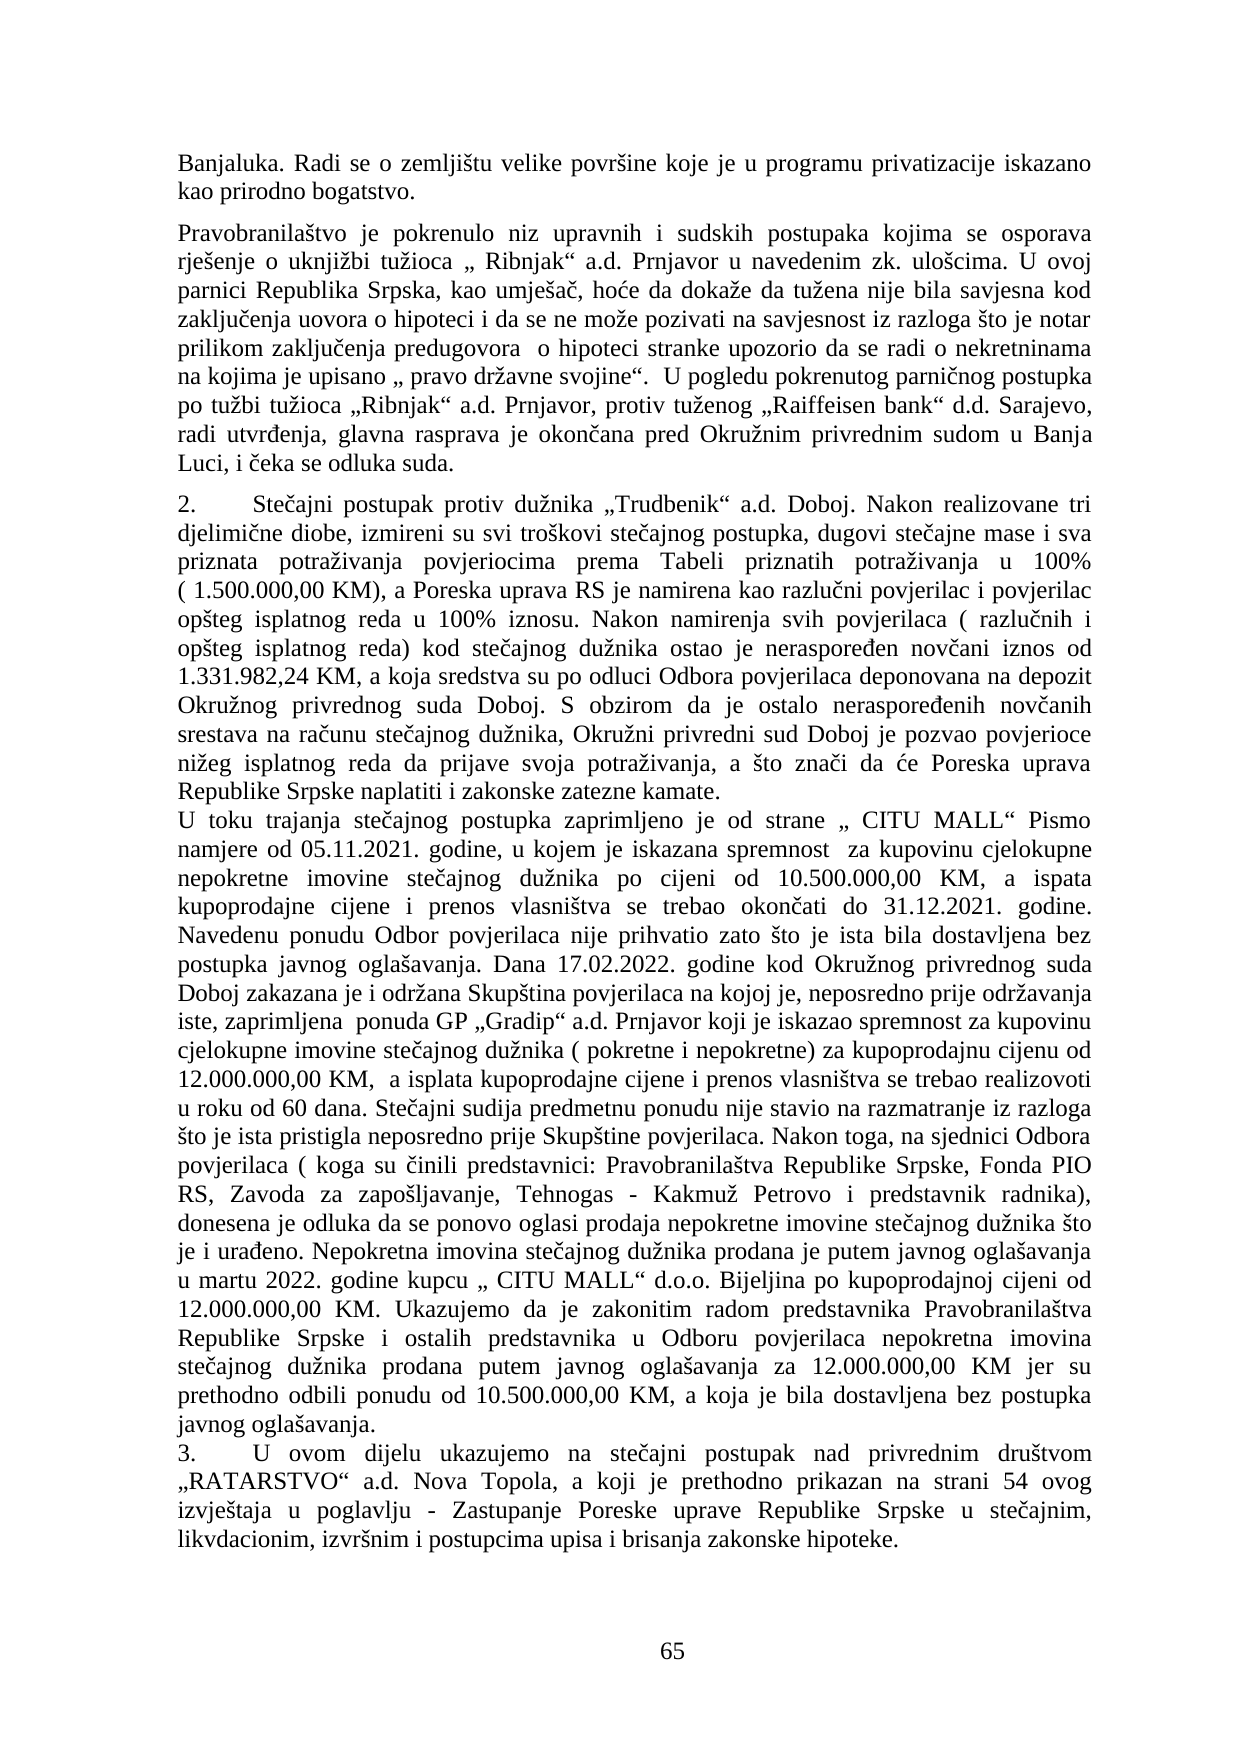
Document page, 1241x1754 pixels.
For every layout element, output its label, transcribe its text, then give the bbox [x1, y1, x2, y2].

text 3. U ovom dijelu ukazujemo na stečajni postupak nad privrednim društvom „RATARSTVO“ a.d. Nova Topola, a koji je prethodno prikazan na strani 54 ovog izvještaja u poglavlju - Zastupanje Poreske uprave Republike Srpske u stečajnim, likvdacionim, izvršnim i postupcima upisa i brisanja zakonske hipoteke. [177, 1438, 1092, 1553]
text Pravobranilaštvo je pokrenulo niz upravnih i sudskih postupaka kojima se osporava rješenje o uknjižbi tužioca „ Ribnjak“ a.d. Prnjavor u navedenim zk. ulošcima. U ovoj parnici Republika Srpska, kao umješač, hoće da dokaže da tužena nije bila savjesna kod zaključenja uovora o hipoteci i da se ne može pozivati na savjesnost iz razloga što je notar prilikom zaključenja predugovora o hipoteci stranke upozorio da se radi o nekretninama na kojima je upisano „ pravo državne svojine“. U pogledu pokrenutog parničnog postupka po tužbi tužioca „Ribnjak“ a.d. Prnjavor, protiv tuženog „Raiffeisen bank“ d.d. Sarajevo, radi utvrđenja, glavna rasprava je okončana pred Okružnim privrednim sudom u Banja Luci, i čeka se odluka suda. [177, 218, 1092, 476]
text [177, 148, 1092, 205]
text U toku trajanja stečajnog postupka zaprimljeno je od strane „ CITU MALL“ Pismo namjere od 05.11.2021. godine, u kojem je iskazana spremnost za kupovinu cjelokupne nepokretne imovine stečajnog dužnika po cijeni od 10.500.000,00 KM, a ispata kupoprodajne cijene i prenos vlasništva se trebao okončati do 31.12.2021. godine. Navedenu ponudu Odbor povjerilaca nije prihvatio zato što je ista bila dostavljena bez postupka javnog oglašavanja. Dana 17.02.2022. godine kod Okružnog privrednog suda Doboj zakazana je i održana Skupština povjerilaca na kojoj je, neposredno prije održavanja iste, zaprimljena ponuda GP „Gradip“ a.d. Prnjavor koji je iskazao spremnost za kupovinu cjelokupne imovine stečajnog dužnika ( pokretne i nepokretne) za kupoprodajnu cijenu od 12.000.000,00 KM, a isplata kupoprodajne cijene i prenos vlasništva se trebao realizovoti u roku od 60 dana. Stečajni sudija predmetnu ponudu nije stavio na razmatranje iz razloga što je ista pristigla neposredno prije Skupštine povjerilaca. Nakon toga, na sjednici Odbora povjerilaca ( koga su činili predstavnici: Pravobranilaštva Republike Srpske, Fonda PIO RS, Zavoda za zapošljavanje, Tehnogas - Kakmuž Petrovo i predstavnik radnika), donesena je odluka da se ponovo oglasi prodaja nepokretne imovine stečajnog dužnika što je i urađeno. Nepokretna imovina stečajnog dužnika prodana je putem javnog oglašavanja u martu 2022. godine kupcu „ CITU MALL“ d.o.o. Bijeljina po kupoprodajnoj cijeni od 12.000.000,00 KM. Ukazujemo da je zakonitim radom predstavnika Pravobranilaštva Republike Srpske i ostalih predstavnika u Odboru povjerilaca nepokretna imovina stečajnog dužnika prodana putem javnog oglašavanja za 12.000.000,00 KM jer su prethodno odbili ponudu od 10.500.000,00 KM, a koja je bila dostavljena bez postupka javnog oglašavanja. [177, 805, 1092, 1438]
text 2. Stečajni postupak protiv dužnika „Trudbenik“ a.d. Doboj. Nakon realizovane tri djelimične diobe, izmireni su svi troškovi stečajnog postupka, dugovi stečajne mase i sva priznata potraživanja povjeriocima prema Tabeli priznatih potraživanja u 100% ( 1.500.000,00 KM), a Poreska uprava RS je namirena kao razlučni povjerilac i povjerilac opšteg isplatnog reda u 100% iznosu. Nakon namirenja svih povjerilaca ( razlučnih i opšteg isplatnog reda) kod stečajnog dužnika ostao je neraspoređen novčani iznos od 1.331.982,24 KM, a koja sredstva su po odluci Odbora povjerilaca deponovana na depozit Okružnog privrednog suda Doboj. S obzirom da je ostalo neraspoređenih novčanih srestava na računu stečajnog dužnika, Okružni privredni sud Doboj je pozvao povjerioce nižeg isplatnog reda da prijave svoja potraživanja, a što znači da će Poreska uprava Republike Srpske naplatiti i zakonske zatezne kamate. [177, 489, 1092, 805]
